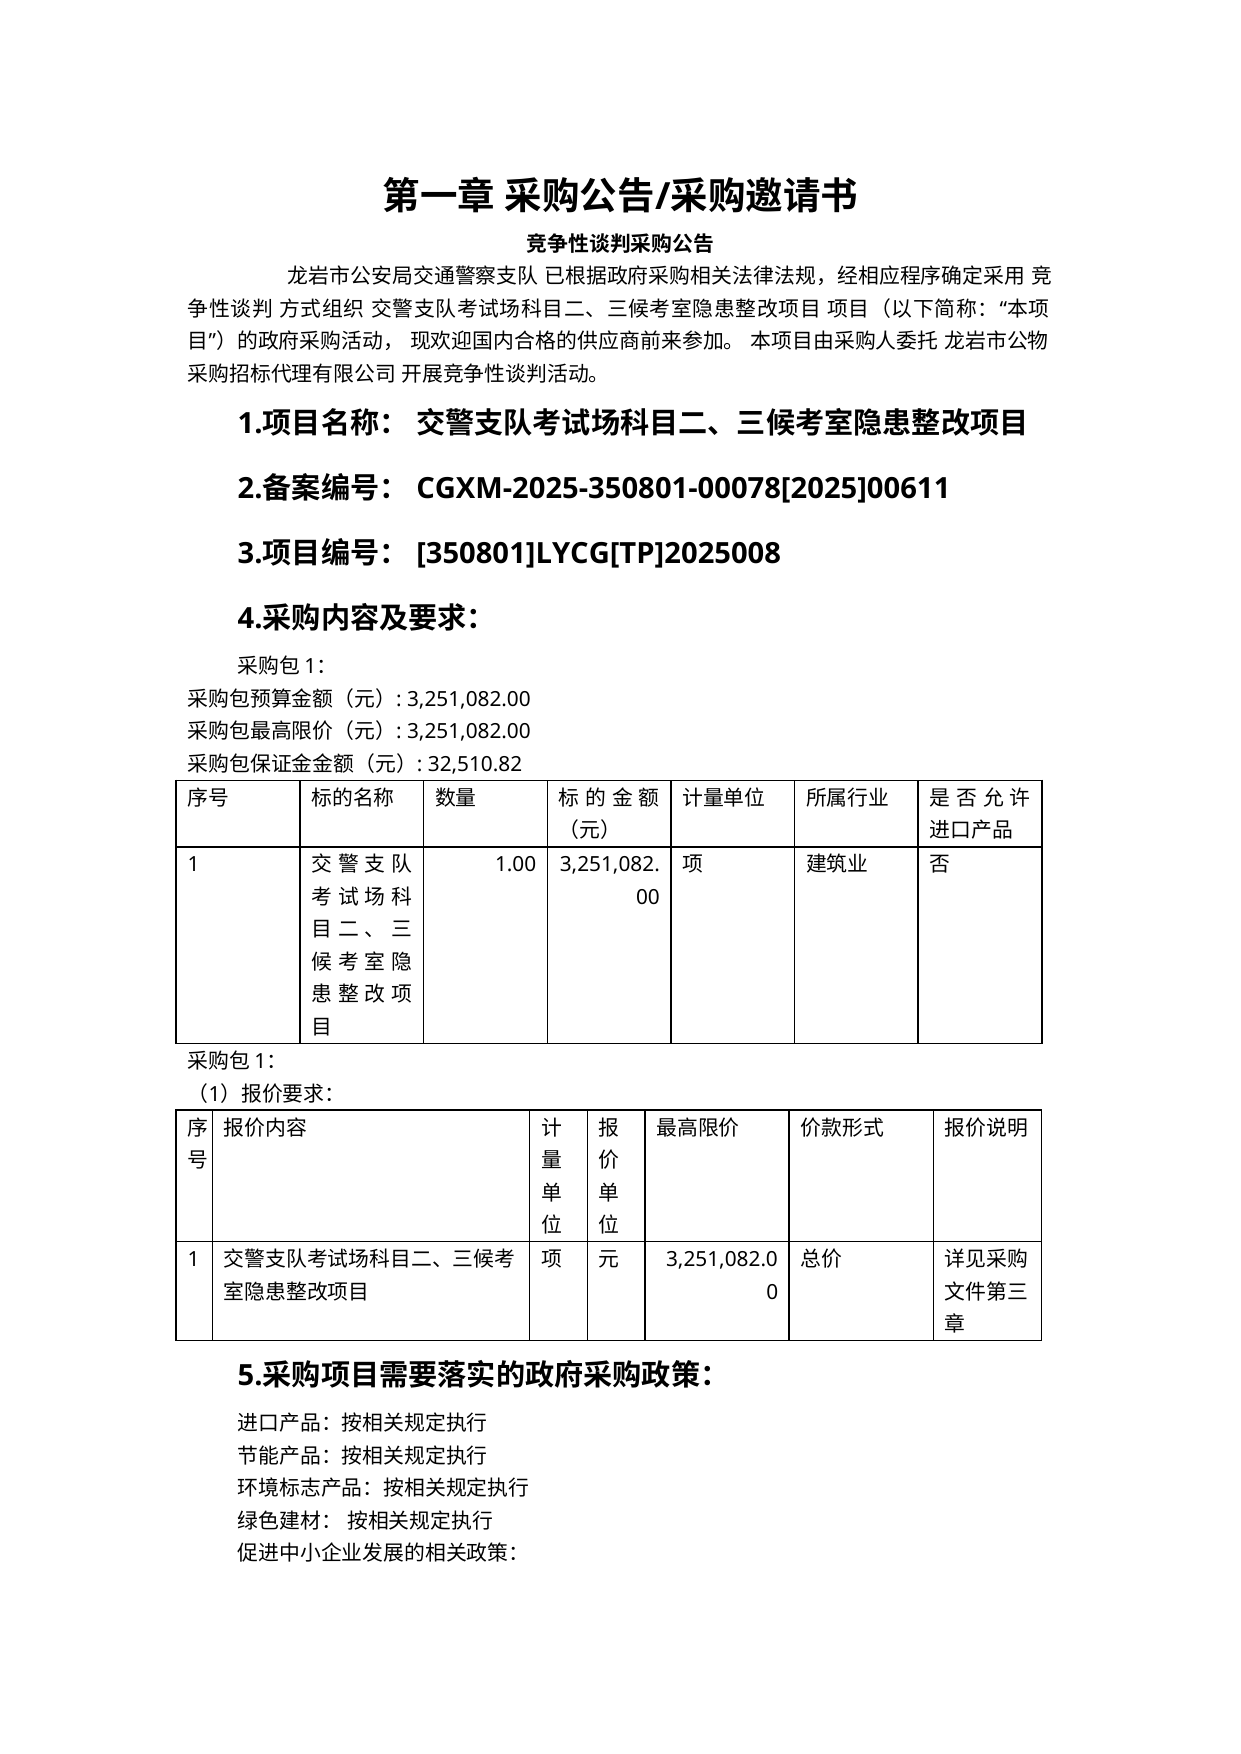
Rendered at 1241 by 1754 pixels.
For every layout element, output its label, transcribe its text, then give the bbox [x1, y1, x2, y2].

text 5.采购项目需要落实的政府采购政策： [187, 1341, 1053, 1406]
table_header 价款形式 [790, 1111, 933, 1241]
text 2.备案编号： CGXM-2025-350801-00078[2025]00611 [187, 454, 1053, 519]
table_header 报价内容 [213, 1111, 529, 1241]
table_cell 1 [177, 1242, 212, 1340]
text 绿色建材： 按相关规定执行 [187, 1504, 1053, 1536]
table_cell 3,251,082.00 [646, 1242, 788, 1340]
text （1）报价要求： [187, 1077, 1053, 1109]
table_cell 总价 [790, 1242, 933, 1340]
table_cell 项 [530, 1242, 587, 1340]
table_cell 项 [672, 848, 794, 1043]
table_header 计量单位 [672, 781, 794, 846]
text 采购包1： [187, 1044, 1053, 1077]
table_header 是否允许进口产品 [919, 781, 1041, 846]
text 采购包1： [187, 649, 1053, 682]
table_cell 交警支队考试场科目二、三候考室隐患整改项目 [213, 1242, 529, 1340]
table_header 报价单位 [588, 1111, 644, 1241]
text 1.项目名称： 交警支队考试场科目二、三候考室隐患整改项目 [187, 389, 1053, 454]
text 采购包预算金额（元）: 3,251,082.00 [187, 682, 1053, 714]
table_header 标的金额 （元） [548, 781, 670, 846]
table_header 计量单位 [530, 1111, 587, 1241]
table_header 序号 [177, 1111, 212, 1241]
text 节能产品：按相关规定执行 [187, 1439, 1053, 1471]
table_header 报价说明 [934, 1111, 1041, 1241]
table_header 最高限价 [646, 1111, 788, 1241]
table_header 序号 [177, 781, 299, 846]
table_cell 1.00 [424, 848, 547, 1043]
table_cell 建筑业 [795, 848, 917, 1043]
text 进口产品：按相关规定执行 [187, 1406, 1053, 1439]
text 采购包最高限价（元）: 3,251,082.00 [187, 714, 1053, 747]
text 3.项目编号： [350801]LYCG[TP]2025008 [187, 519, 1053, 584]
text 龙岩市公安局交通警察支队 已根据政府采购相关法律法规，经相应程序确定采用 竞争性谈判 方式组织 交警支队考试场科目二、三候考室隐患整改项目 项目（以下简称：“本项目”）的政府采购活动， 现欢迎国内合格的供应商前来参加。 本项目由采购人委托 龙岩市公物采购招标代理有限公司 开展竞争性谈判活动。 [187, 259, 1053, 389]
text 环境标志产品：按相关规定执行 [187, 1471, 1053, 1504]
text 第一章 采购公告/采购邀请书 [187, 162, 1053, 227]
table_header 标的名称 [301, 781, 423, 846]
table_cell 3,251,082.00 [548, 848, 670, 1043]
table_header 数量 [424, 781, 547, 846]
text 促进中小企业发展的相关政策： [187, 1536, 1053, 1569]
table_cell 交警支队考试场科目二、三候考室隐患整改项目 [301, 848, 423, 1043]
text 采购包保证金金额（元）: 32,510.82 [187, 747, 1053, 779]
table_cell 元 [588, 1242, 644, 1340]
table_cell 详见采购文件第三章 [934, 1242, 1041, 1340]
table_cell 1 [177, 848, 299, 1043]
text 4.采购内容及要求： [187, 584, 1053, 649]
text 竞争性谈判采购公告 [187, 227, 1053, 259]
table_cell 否 [919, 848, 1041, 1043]
table_header 所属行业 [795, 781, 917, 846]
